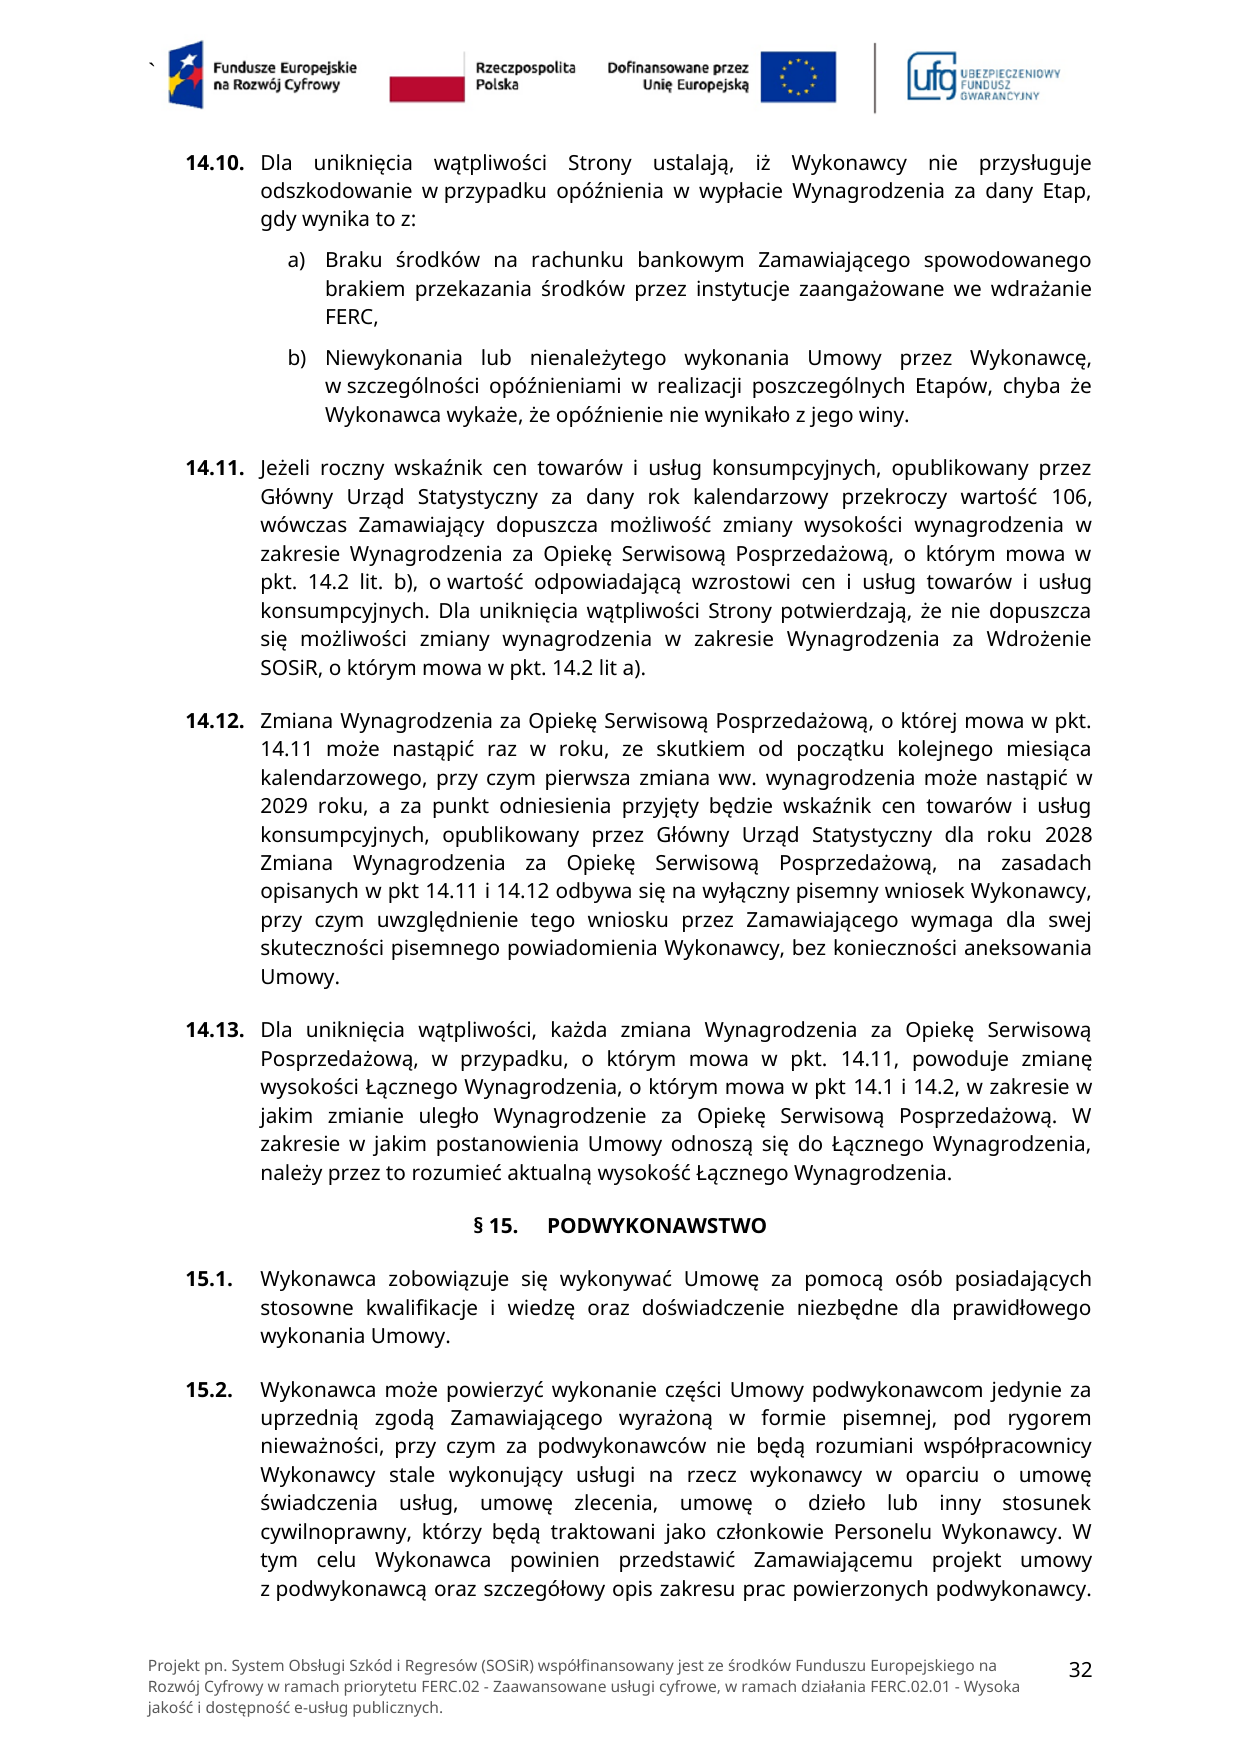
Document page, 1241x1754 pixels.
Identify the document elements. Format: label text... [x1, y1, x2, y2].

list Niewykonania lub nienależytego wykonania Umowy przez Wykonawcę, w szczególności opóźnieniami w realizacji poszczególnych Etapów, chyba że Wykonawca wykaże, że opóźnienie nie wynikało z jego winy. [287, 343, 1093, 428]
list Dla uniknięcia wątpliwości, każda zmiana Wynagrodzenia za Opiekę Serwisową Posprzedażową, w przypadku, o którym mowa w pkt. 14.11, powoduje zmianę wysokości Łącznego Wynagrodzenia, o którym mowa w pkt 14.1 i 14.2, w zakresie w jakim zmianie uległo Wynagrodzenie za Opiekę Serwisową Posprzedażową. W zakresie w jakim postanowienia Umowy odnoszą się do Łącznego Wynagrodzenia, należy przez to rozumieć aktualną wysokość Łącznego Wynagrodzenia. [185, 1015, 1093, 1186]
list Braku środków na rachunku bankowym Zamawiającego spowodowanego brakiem przekazania środków przez instytucje zaangażowane we wdrażanie FERC, [287, 245, 1093, 331]
list Zmiana Wynagrodzenia za Opiekę Serwisową Posprzedażową, o której mowa w pkt. 14.11 może nastąpić raz w roku, ze skutkiem od początku kolejnego miesiąca kalendarzowego, przy czym pierwsza zmiana ww. wynagrodzenia może nastąpić w 2029 roku, a za punkt odniesienia przyjęty będzie wskaźnik cen towarów i usług konsumpcyjnych, opublikowany przez Główny Urząd Statystyczny dla roku 2028 Zmiana Wynagrodzenia za Opiekę Serwisową Posprzedażową, na zasadach opisanych w pkt 14.11 i 14.12 odbywa się na wyłączny pisemny wniosek Wykonawcy, przy czym uwzględnienie tego wniosku przez Zamawiającego wymaga dla swej skuteczności pisemnego powiadomienia Wykonawcy, bez konieczności aneksowania Umowy. [185, 706, 1093, 990]
list Dla uniknięcia wątpliwości Strony ustalają, iż Wykonawcy nie przysługuje odszkodowanie w przypadku opóźnienia w wypłacie Wynagrodzenia za dany Etap, gdy wynika to z: [185, 148, 1093, 233]
list Jeżeli roczny wskaźnik cen towarów i usług konsumpcyjnych, opublikowany przez Główny Urząd Statystyczny za dany rok kalendarzowy przekroczy wartość 106, wówczas Zamawiający dopuszcza możliwość zmiany wysokości wynagrodzenia w zakresie Wynagrodzenia za Opiekę Serwisową Posprzedażową, o którym mowa w pkt. 14.2 lit. b), o wartość odpowiadającą wzrostowi cen i usług towarów i usług konsumpcyjnych. Dla uniknięcia wątpliwości Strony potwierdzają, że nie dopuszcza się możliwości zmiany wynagrodzenia w zakresie Wynagrodzenia za Wdrożenie SOSiR, o którym mowa w pkt. 14.2 lit a). [185, 453, 1093, 681]
picture [147, 21, 1093, 130]
list PODWYKONAWSTWO [148, 1211, 1093, 1239]
list Wykonawca zobowiązuje się wykonywać Umowę za pomocą osób posiadających stosowne kwalifikacje i wiedzę oraz doświadczenie niezbędne dla prawidłowego wykonania Umowy. [185, 1264, 1093, 1350]
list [185, 1375, 1093, 1602]
